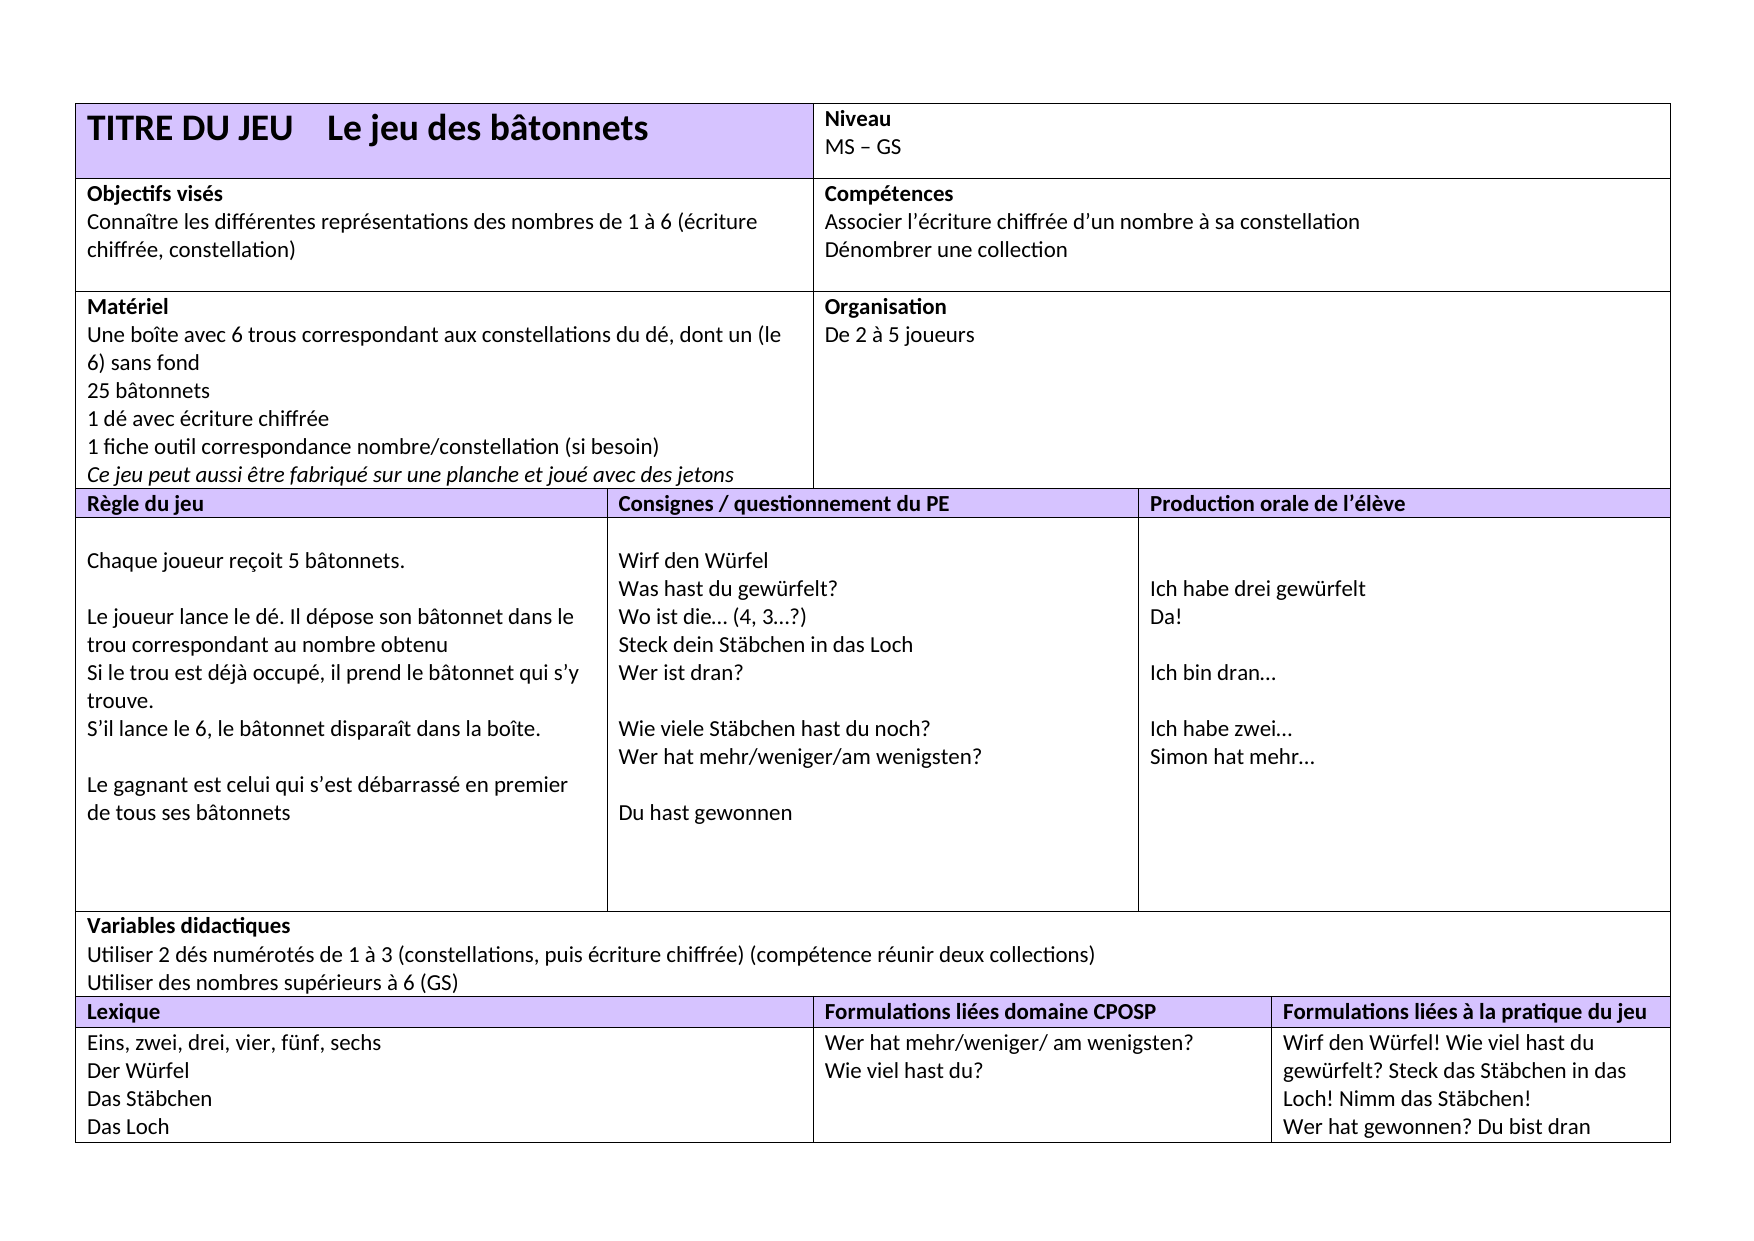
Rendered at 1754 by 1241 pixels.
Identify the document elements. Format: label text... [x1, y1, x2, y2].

table_cell Compétences Associer l’écriture chiffrée d’un nombre à sa constellation Dénombrer une collection [814, 179, 1670, 291]
table_cell Objectifs visés Connaître les différentes représentations des nombres de 1 à 6 (écriture chiffrée, constellation) [76, 179, 813, 291]
table_cell Variables didactiques Utiliser 2 dés numérotés de 1 à 3 (constellations, puis écriture chiffrée) (compétence réunir deux collections) Utiliser des nombres supérieurs à 6 (GS) [76, 912, 1670, 996]
table_header Niveau MS – GS [814, 104, 1670, 178]
table_cell Wirf den Würfel! Wie viel hast du gewürfelt? Steck das Stäbchen in das Loch! Nimm das Stäbchen! Wer hat gewonnen? Du bist dran [1272, 1028, 1670, 1142]
table_cell Eins, zwei, drei, vier, fünf, sechs Der Würfel Das Stäbchen Das Loch [76, 1028, 813, 1142]
table_header TITRE DU JEU Le jeu des bâtonnets [76, 104, 813, 178]
table_cell Wer hat mehr/weniger/ am wenigsten? Wie viel hast du? [814, 1028, 1271, 1142]
table_cell Organisation De 2 à 5 joueurs [814, 292, 1670, 488]
table_cell Règle du jeu [76, 489, 607, 517]
table_cell Lexique [76, 997, 813, 1027]
table_cell Consignes / questionnement du PE [608, 489, 1138, 517]
table_cell Ich habe drei gewürfelt Da! Ich bin dran… Ich habe zwei… Simon hat mehr… [1139, 518, 1670, 911]
table_cell Production orale de l’élève [1139, 489, 1670, 517]
table_cell Formulations liées domaine CPOSP [814, 997, 1271, 1027]
table_cell Chaque joueur reçoit 5 bâtonnets. Le joueur lance le dé. Il dépose son bâtonnet dans le trou correspondant au nombre obtenu Si le trou est déjà occupé, il prend le bâtonnet qui s’y trouve. S’il lance le 6, le bâtonnet disparaît dans la boîte. Le gagnant est celui qui s’est débarrassé en premier de tous ses bâtonnets [76, 518, 607, 911]
table_cell Wirf den Würfel Was hast du gewürfelt? Wo ist die… (4, 3…?) Steck dein Stäbchen in das Loch Wer ist dran? Wie viele Stäbchen hast du noch? Wer hat mehr/weniger/am wenigsten? Du hast gewonnen [608, 518, 1138, 911]
table_cell Formulations liées à la pratique du jeu [1272, 997, 1670, 1027]
table_cell Matériel Une boîte avec 6 trous correspondant aux constellations du dé, dont un (le 6) sans fond 25 bâtonnets 1 dé avec écriture chiffrée 1 fiche outil correspondance nombre/constellation (si besoin) Ce jeu peut aussi être fabriqué sur une planche et joué avec des jetons [76, 292, 813, 488]
